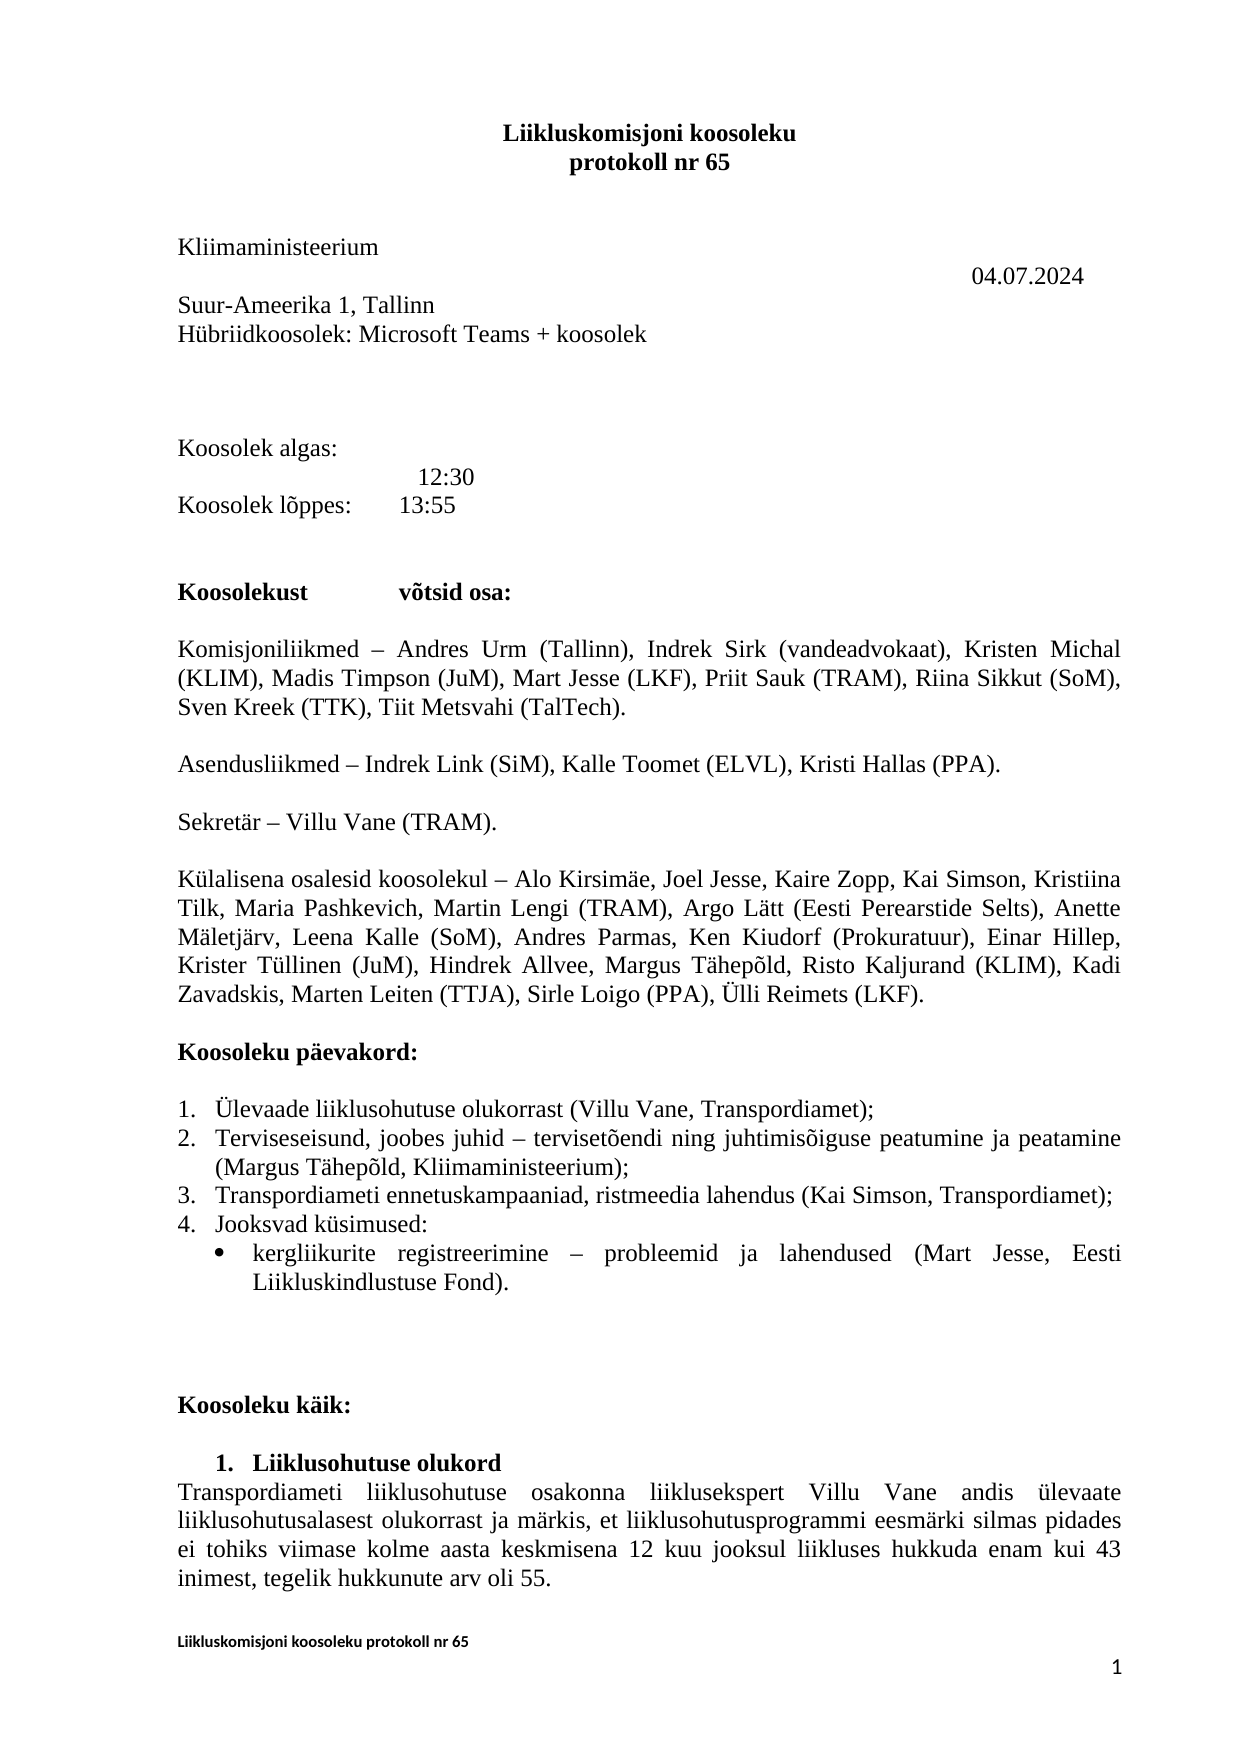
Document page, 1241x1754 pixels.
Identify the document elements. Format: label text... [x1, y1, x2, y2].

text Koosoleku päevakord: [177, 1037, 1122, 1065]
list Jooksvad küsimused: [177, 1209, 1122, 1238]
text Koosolek lõppes: 13:55 [177, 490, 1122, 519]
list Terviseseisund, joobes juhid – tervisetõendi ning juhtimisõiguse peatumine ja peatamine (Margus Tähepõld, Kliimaministeerium); [177, 1123, 1122, 1180]
list Liiklusohutuse olukord [215, 1448, 1122, 1477]
text Kliimaministeerium 04.07.2024 [177, 232, 1122, 290]
text Transpordiameti liiklusohutuse osakonna liiklusekspert Villu Vane andis ülevaate liiklusohutusalasest olukorrast ja märkis, et liiklusohutusprogrammi eesmärki silmas pidades ei tohiks viimase kolme aasta keskmisena 12 kuu jooksul liikluses hukkuda enam kui 43 inimest, tegelik hukkunute arv oli 55. [177, 1477, 1122, 1592]
text Sekretär – Villu Vane (TRAM). [177, 807, 1122, 835]
text Koosolek algas: 12:30 [177, 433, 1122, 490]
list Transpordiameti ennetuskampaaniad, ristmeedia lahendus (Kai Simson, Transpordiamet); [177, 1180, 1122, 1209]
list kergliikurite registreerimine – probleemid ja lahendused (Mart Jesse, Eesti Liikluskindlustuse Fond). [215, 1238, 1122, 1295]
text Asendusliikmed – Indrek Link (SiM), Kalle Toomet (ELVL), Kristi Hallas (PPA). [177, 749, 1122, 778]
text Hübriidkoosolek: Microsoft Teams + koosolek [177, 319, 1122, 376]
list Ülevaade liiklusohutuse olukorrast (Villu Vane, Transpordiamet); [177, 1094, 1122, 1123]
text Koosoleku käik: [177, 1390, 1122, 1419]
text Liikluskomisjoni koosoleku [177, 118, 1122, 147]
text Suur-Ameerika 1, Tallinn [177, 290, 1122, 319]
text protokoll nr 65 [177, 147, 1122, 176]
text Komisjoniliikmed – Andres Urm (Tallinn), Indrek Sirk (vandeadvokaat), Kristen Michal (KLIM), Madis Timpson (JuM), Mart Jesse (LKF), Priit Sauk (TRAM), Riina Sikkut (SoM), Sven Kreek (TTK), Tiit Metsvahi (TalTech). [177, 634, 1122, 720]
text Koosolekust võtsid osa: [177, 577, 1122, 605]
text Külalisena osalesid koosolekul – Alo Kirsimäe, Joel Jesse, Kaire Zopp, Kai Simson, Kristiina Tilk, Maria Pashkevich, Martin Lengi (TRAM), Argo Lätt (Eesti Perearstide Selts), Anette Mäletjärv, Leena Kalle (SoM), Andres Parmas, Ken Kiudorf (Prokuratuur), Einar Hillep, Krister Tüllinen (JuM), Hindrek Allvee, Margus Tähepõld, Risto Kaljurand (KLIM), Kadi Zavadskis, Marten Leiten (TTJA), Sirle Loigo (PPA), Ülli Reimets (LKF). [177, 864, 1122, 1008]
